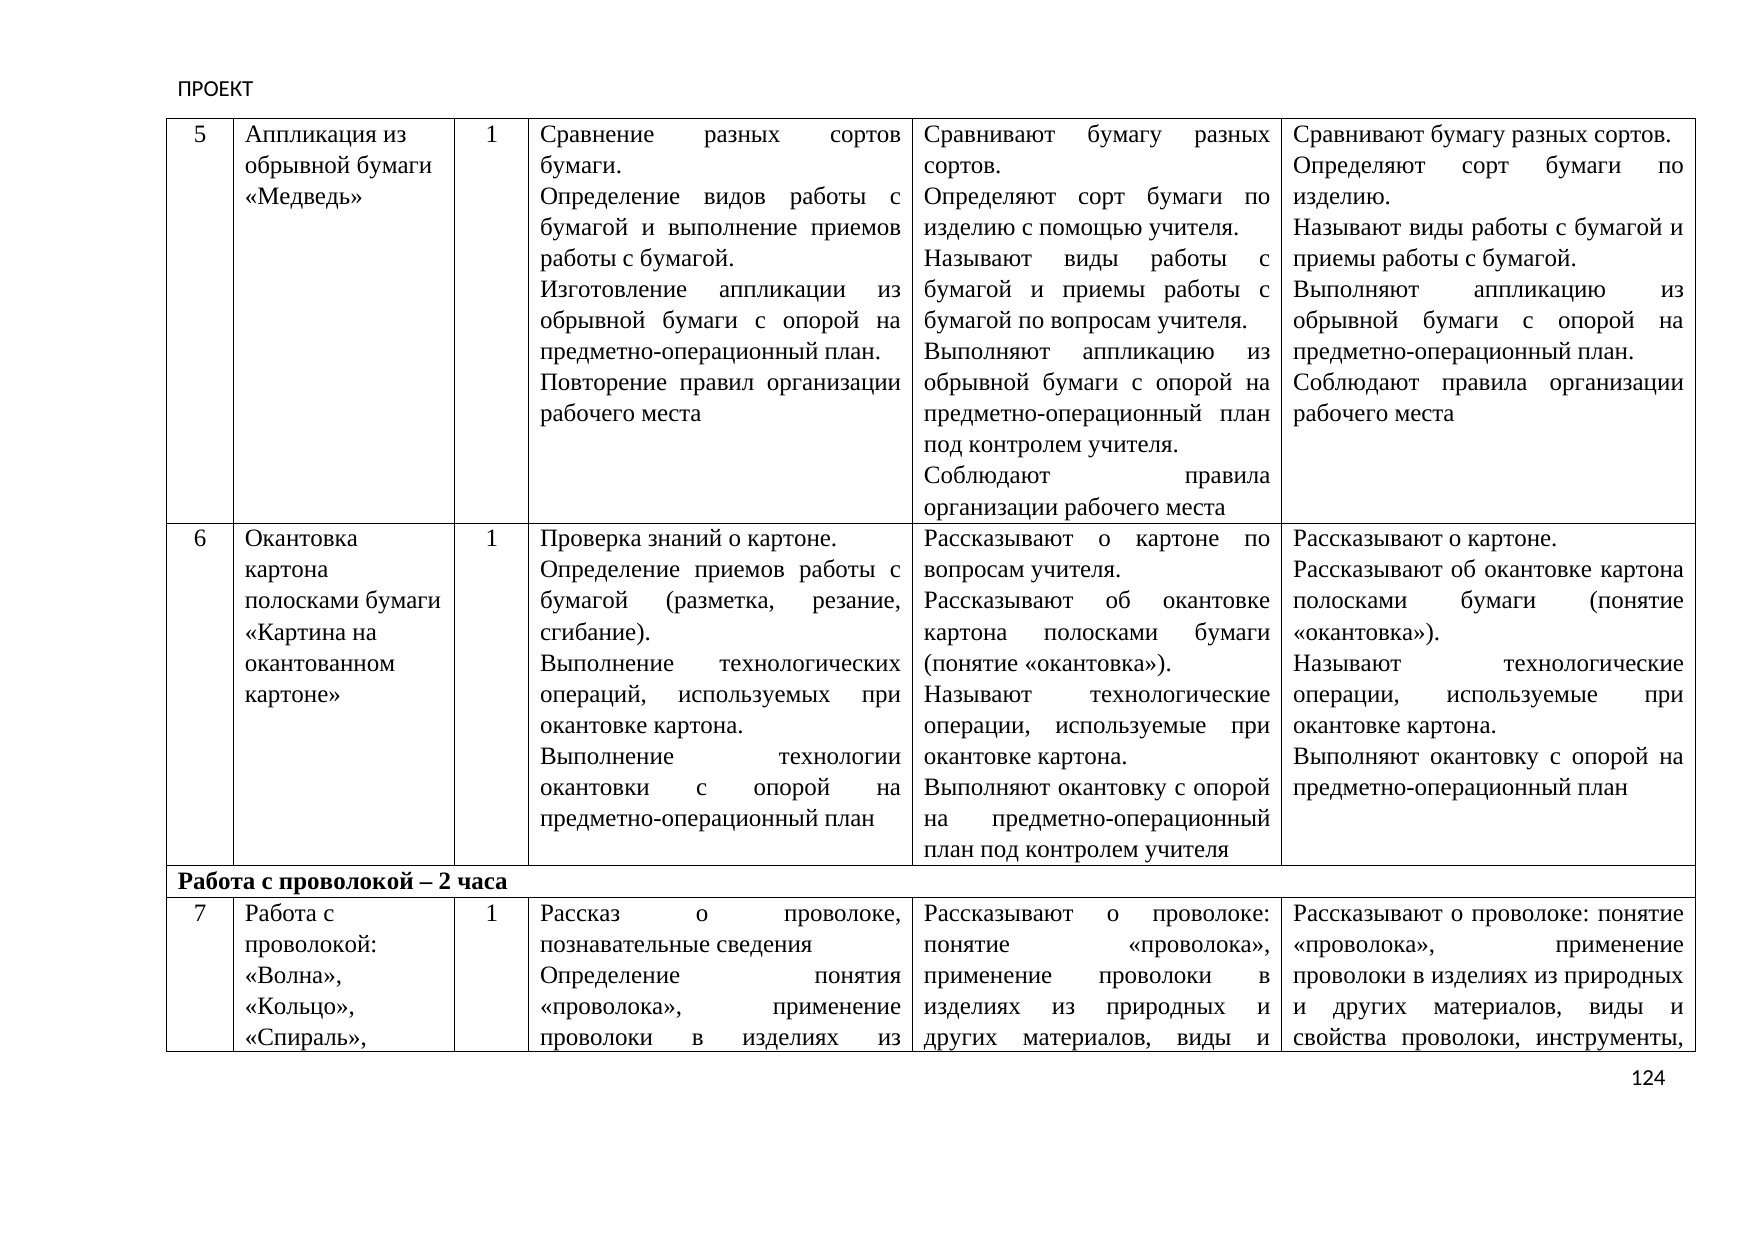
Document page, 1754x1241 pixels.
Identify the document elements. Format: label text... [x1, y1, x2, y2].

table_cell Работа с проволокой – 2 часа [167, 866, 1695, 897]
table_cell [913, 119, 1281, 522]
table_cell Сравнение разных сортов бумаги. Определение видов работы с бумагой и выполнение приемов работы с бумагой. Изготовление аппликации из обрывной бумаги с опорой на предметно-операционный план. Повторение правил организации рабочего места [529, 119, 912, 522]
table_cell 7 [167, 898, 233, 1051]
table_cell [234, 898, 454, 1051]
table_cell 1 [455, 524, 528, 865]
table_cell Окантовка картона полосками бумаги «Картина на окантованном картоне» [234, 524, 454, 865]
table_cell 5 [167, 119, 233, 522]
table_cell Рассказывают о картоне по вопросам учителя. Рассказывают об окантовке картона полосками бумаги (понятие «окантовка»). Называют технологические операции, используемые при окантовке картона. Выполняют окантовку с опорой на предметно-операционный план под контролем учителя [913, 524, 1281, 865]
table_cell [1282, 119, 1695, 522]
table_cell Аппликация из обрывной бумаги «Медведь» [234, 119, 454, 522]
table_cell Проверка знаний о картоне. Определение приемов работы с бумагой (разметка, резание, сгибание). Выполнение технологических операций, используемых при окантовке картона. Выполнение технологии окантовки с опорой на предметно-операционный план [529, 524, 912, 865]
table_cell 1 [455, 119, 528, 522]
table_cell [529, 898, 912, 1051]
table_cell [1282, 898, 1695, 1051]
table_cell Рассказывают о картоне. Рассказывают об окантовке картона полосками бумаги (понятие «окантовка»). Называют технологические операции, используемые при окантовке картона. Выполняют окантовку с опорой на предметно-операционный план [1282, 524, 1695, 865]
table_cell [913, 898, 1281, 1051]
table_cell 1 [455, 898, 528, 1051]
table_cell 6 [167, 524, 233, 865]
